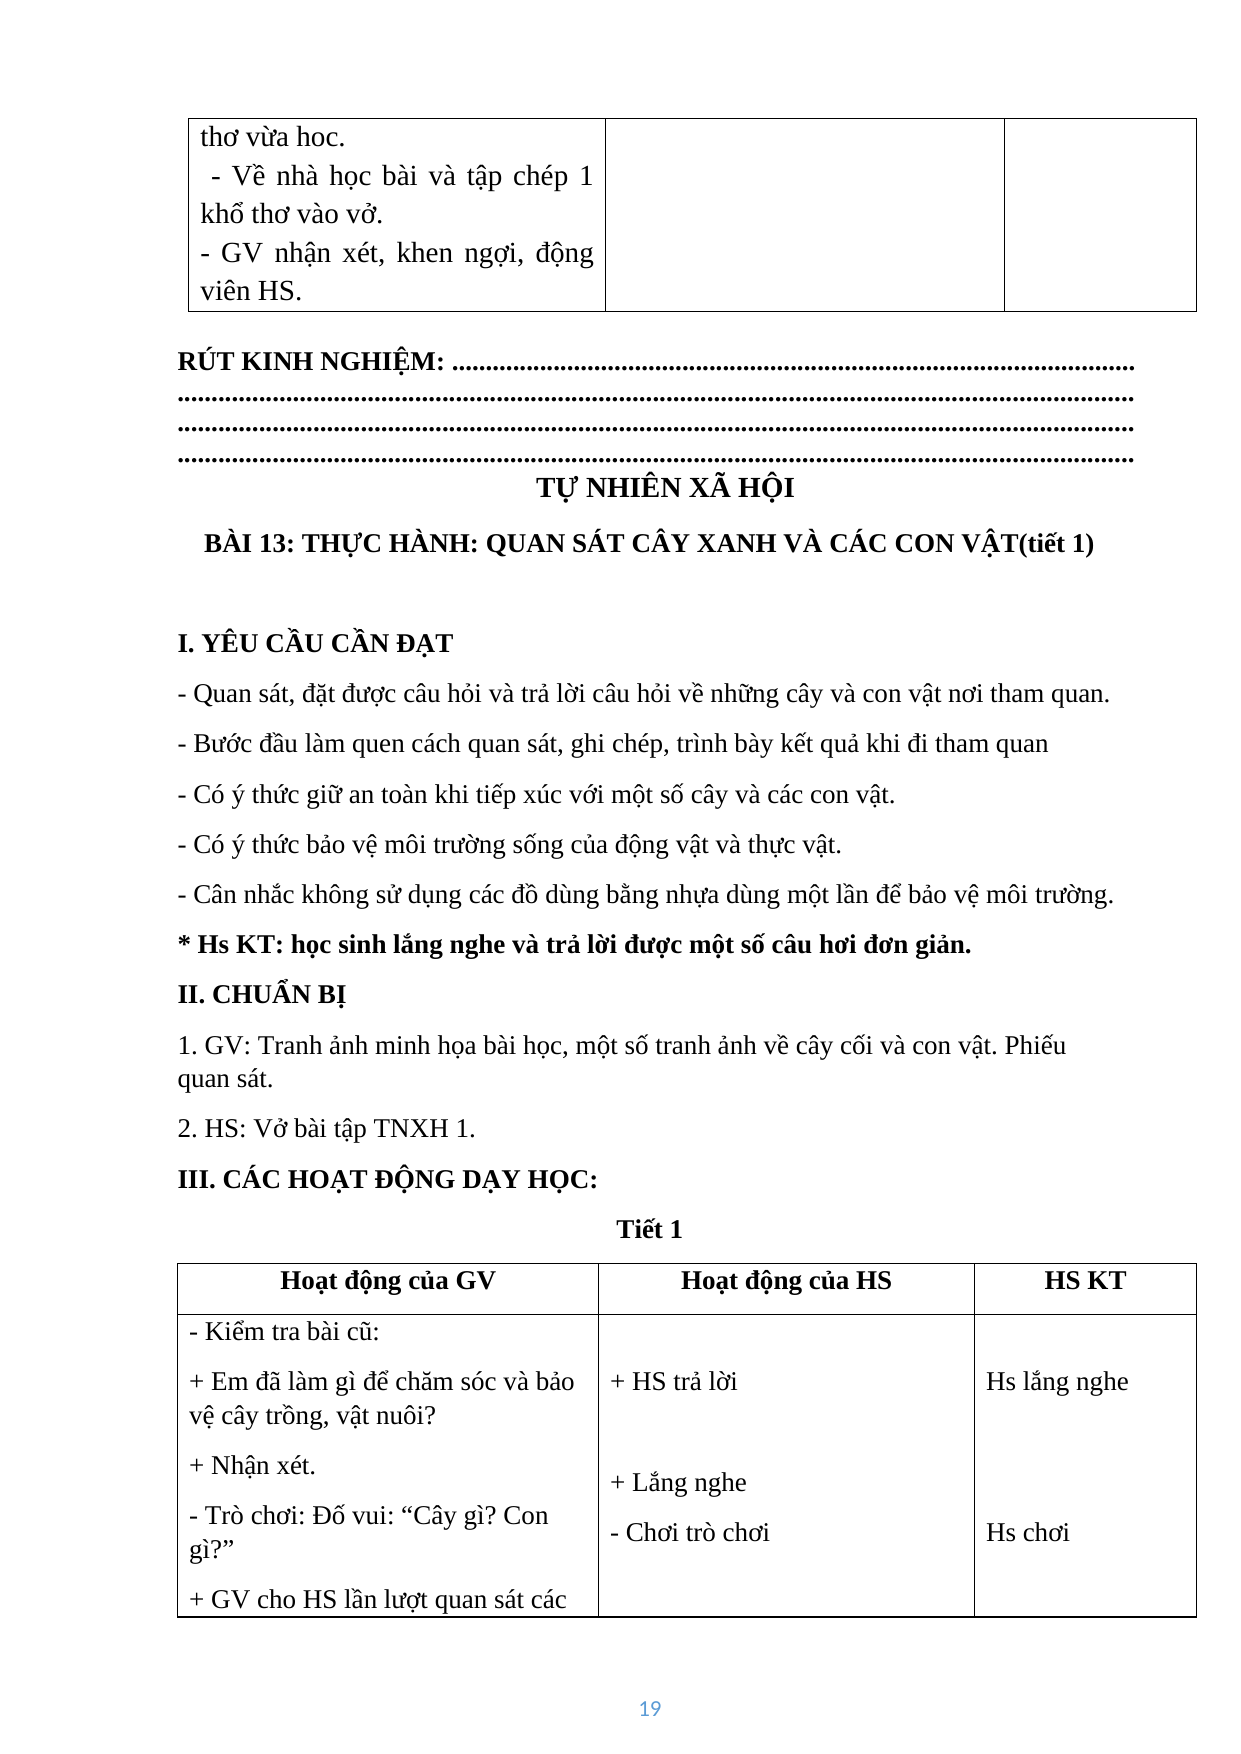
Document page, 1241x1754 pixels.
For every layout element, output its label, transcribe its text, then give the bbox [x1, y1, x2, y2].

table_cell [189, 119, 605, 311]
text 1. GV: Tranh ảnh minh họa bài học, một số tranh ảnh về cây cối và con vật. Phiếu quan sát. [177, 1029, 1122, 1093]
text - Có ý thức giữ an toàn khi tiếp xúc với một số cây và các con vật. [177, 778, 1122, 809]
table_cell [178, 1315, 598, 1616]
text 2. HS: Vở bài tập TNXH 1. [177, 1112, 1122, 1144]
table_header Hoạt động của HS [599, 1264, 974, 1314]
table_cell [975, 1315, 1196, 1616]
text BÀI 13: THỰC HÀNH: QUAN SÁT CÂY XANH VÀ CÁC CON VẬT(tiết 1) [177, 527, 1122, 558]
table_header HS KT [975, 1264, 1196, 1314]
text TỰ NHIÊN XÃ HỘI [206, 470, 1122, 504]
text - Quan sát, đặt được câu hỏi và trả lời câu hỏi về những cây và con vật nơi tham quan. [177, 677, 1122, 708]
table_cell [1005, 119, 1196, 311]
text RÚT KINH NGHIỆM: [177, 345, 1122, 376]
text I. YÊU CẦU CẦN ĐẠT [177, 627, 1122, 658]
table_header Hoạt động của GV [178, 1264, 598, 1314]
text III. CÁC HOẠT ĐỘNG DẠY HỌC: [177, 1163, 1122, 1194]
text - Cân nhắc không sử dụng các đồ dùng bằng nhựa dùng một lần để bảo vệ môi trường. [177, 878, 1122, 909]
text * Hs KT: học sinh lắng nghe và trả lời được một số câu hơi đơn giản. [177, 928, 1122, 959]
text Tiết 1 [177, 1213, 1122, 1244]
text II. CHUẨN BỊ [177, 978, 1122, 1010]
text - Có ý thức bảo vệ môi trường sống của động vật và thực vật. [177, 828, 1122, 859]
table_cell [606, 119, 1004, 311]
text - Bước đầu làm quen cách quan sát, ghi chép, trình bày kết quả khi đi tham quan [177, 727, 1122, 759]
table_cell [599, 1315, 974, 1616]
